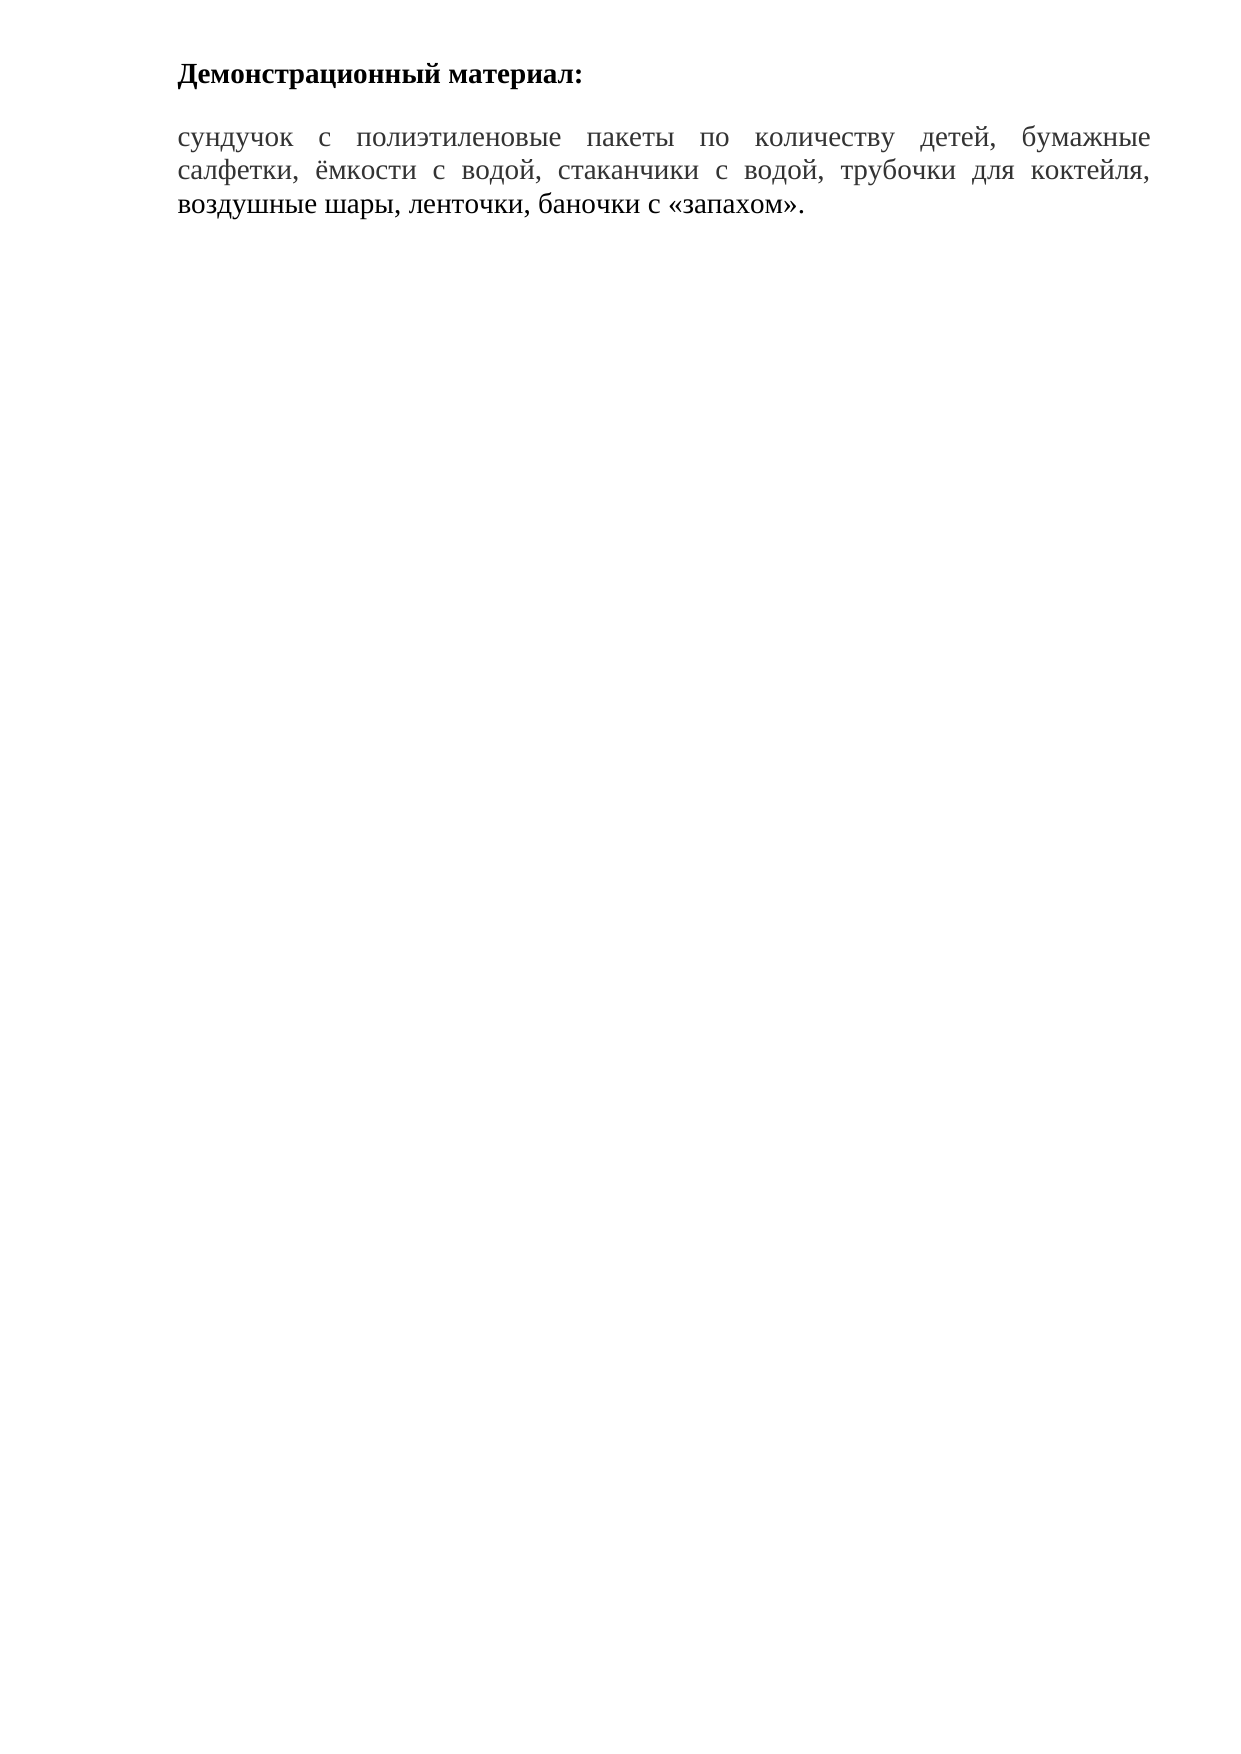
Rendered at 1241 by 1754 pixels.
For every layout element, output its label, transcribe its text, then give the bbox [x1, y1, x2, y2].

text Демонстрационный материал: [177, 56, 1152, 90]
text сундучок с полиэтиленовые пакеты по количеству детей, бумажные салфетки, ёмкости с водой, стаканчики с водой, трубочки для коктейля, воздушные шары, ленточки, баночки с «запахом». [177, 119, 1152, 219]
